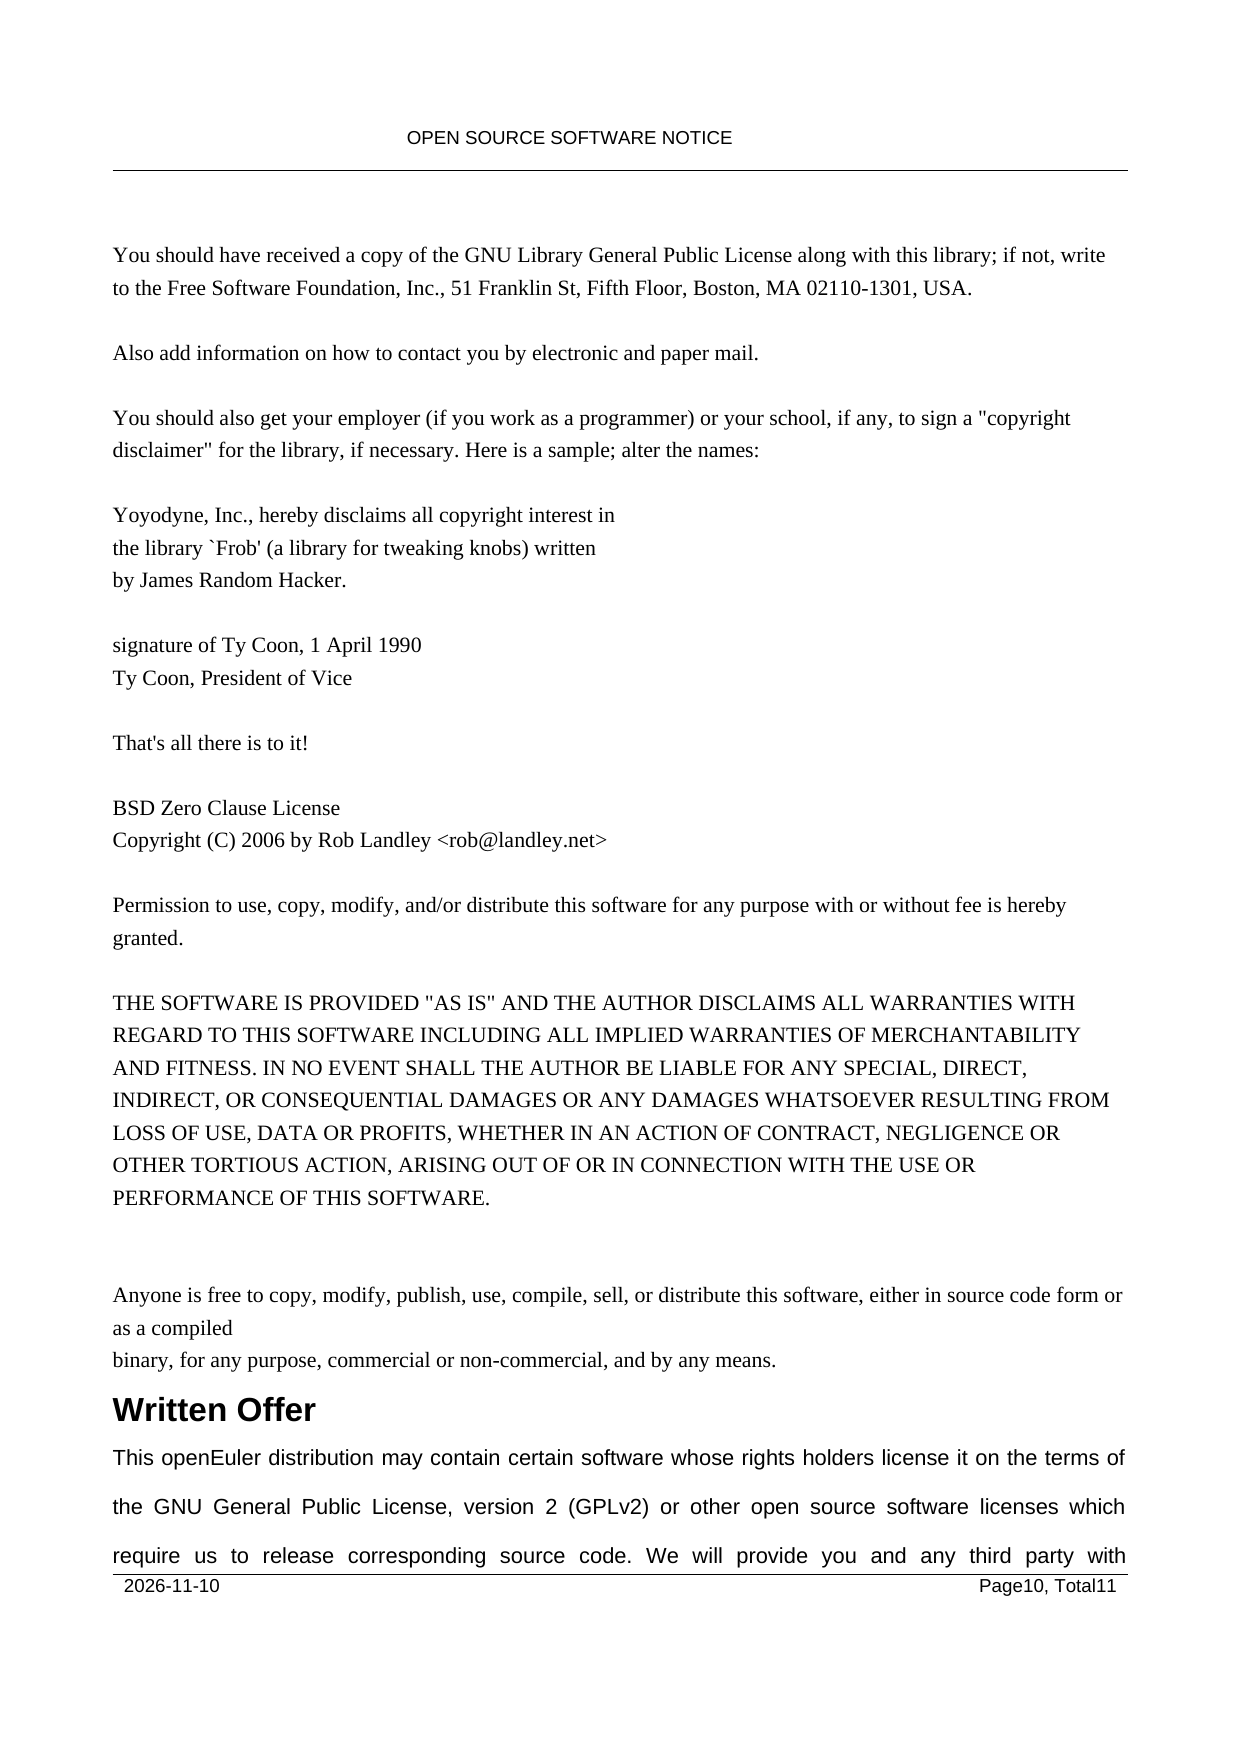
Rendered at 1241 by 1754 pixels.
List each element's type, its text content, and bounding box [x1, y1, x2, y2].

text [112, 1441, 1128, 1571]
text Written Offer [112, 1376, 1128, 1441]
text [112, 206, 1128, 1376]
